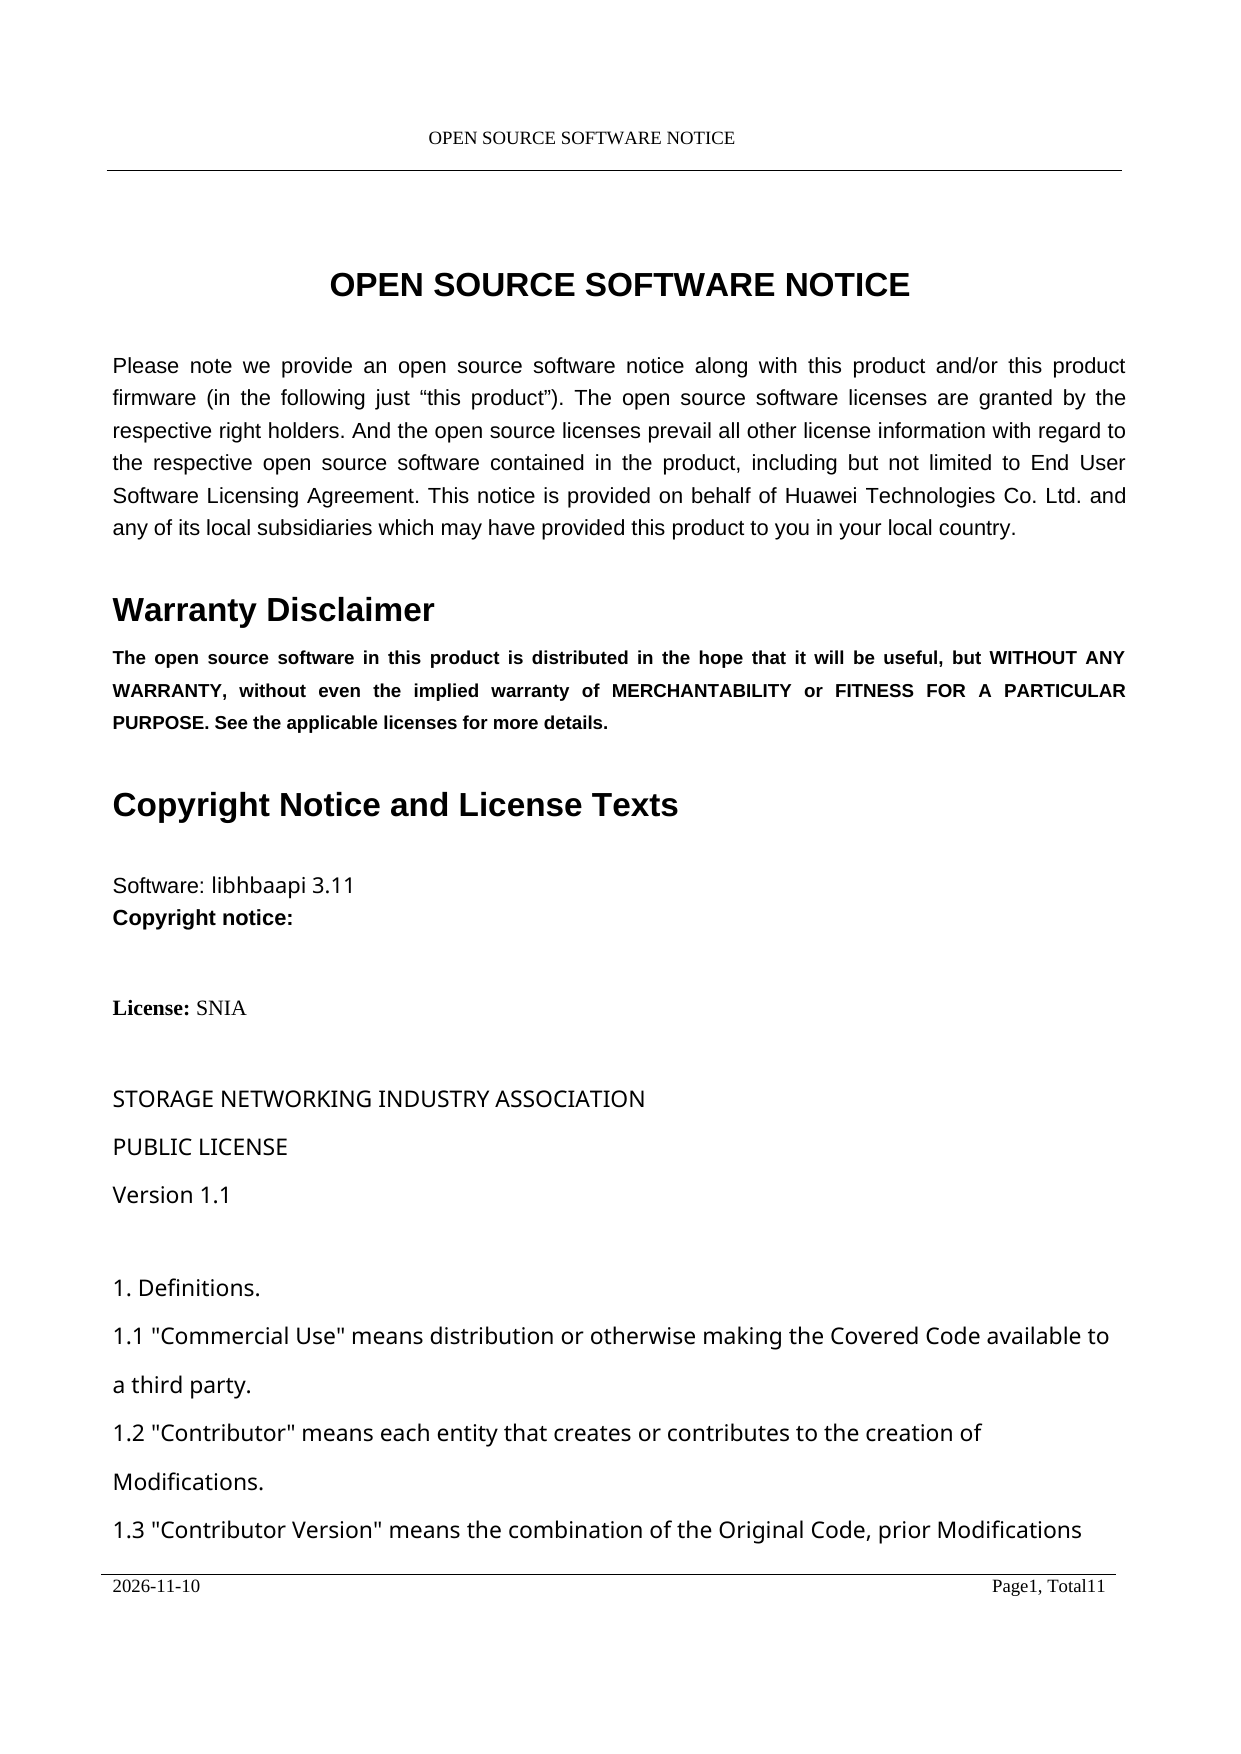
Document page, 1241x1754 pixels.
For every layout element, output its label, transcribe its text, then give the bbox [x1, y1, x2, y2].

text Version 1.1 [112, 1178, 1128, 1211]
text The open source software in this product is distributed in the hope that it will be useful, but WITHOUT ANY WARRANTY, without even the implied warranty of MERCHANTABILITY or FITNESS FOR A PARTICULAR PURPOSE. See the applicable licenses for more details. [112, 641, 1128, 739]
text 1. Definitions. [112, 1271, 1128, 1304]
text Copyright Notice and License Texts [112, 771, 1128, 836]
text License: SNIA [112, 992, 1128, 1024]
text STORAGE NETWORKING INDUSTRY ASSOCIATION [112, 1082, 1128, 1114]
text 1.2 "Contributor" means each entity that creates or contributes to the creation of Modifications. [112, 1416, 1128, 1498]
text Warranty Disclaimer [112, 576, 1128, 641]
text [112, 1513, 1128, 1546]
text OPEN SOURCE SOFTWARE NOTICE [112, 251, 1128, 316]
text Please note we provide an open source software notice along with this product and/or this product firmware (in the following just “this product”). The open source software licenses are granted by the respective right holders. And the open source licenses prevail all other license information with regard to the respective open source software contained in the product, including but not limited to End User Software Licensing Agreement. This notice is provided on behalf of Huawei Technologies Co. Ltd. and any of its local subsidiaries which may have provided this product to you in your local country. [112, 349, 1128, 544]
text Copyright notice: [112, 901, 1128, 934]
text 1.1 "Commercial Use" means distribution or otherwise making the Covered Code available to a third party. [112, 1319, 1128, 1401]
text Software: libhbaapi 3.11 [112, 869, 1128, 901]
text PUBLIC LICENSE [112, 1130, 1128, 1162]
